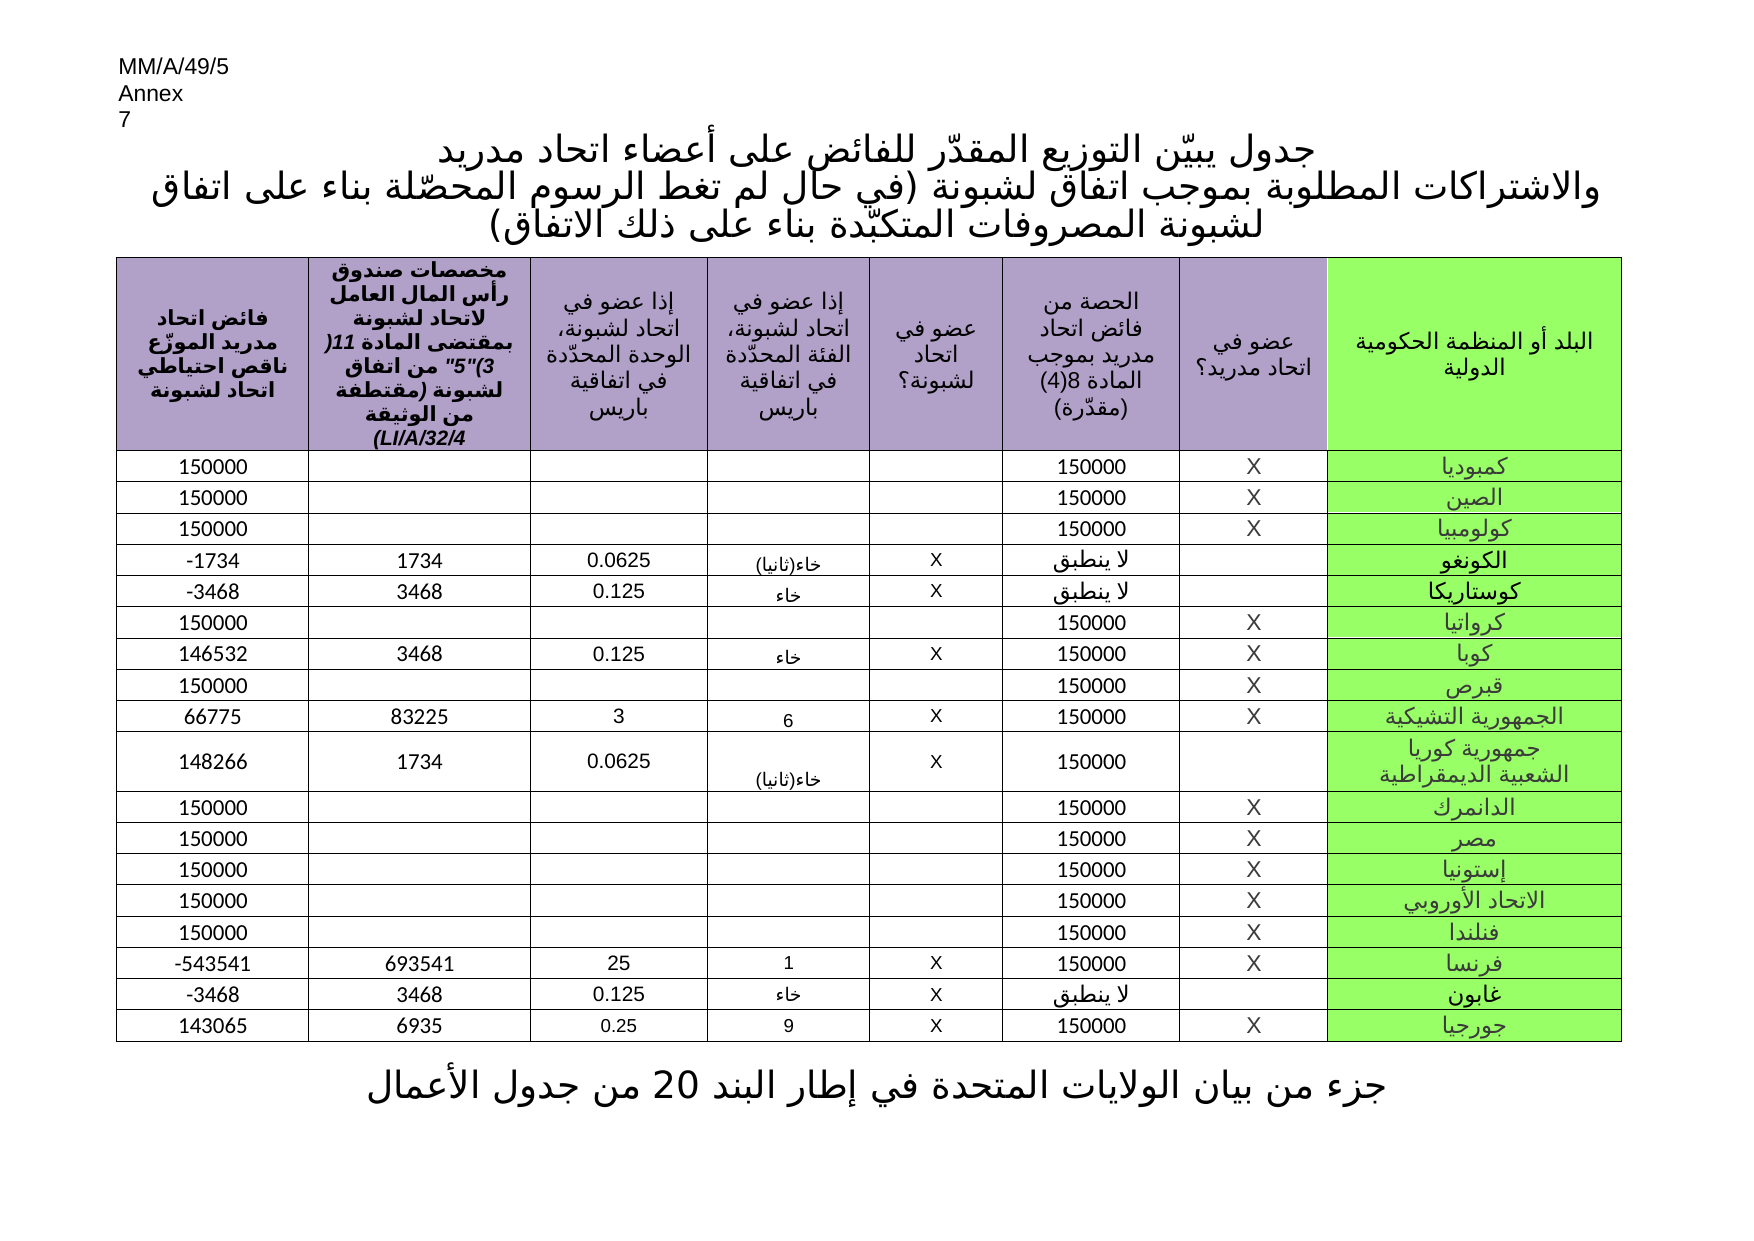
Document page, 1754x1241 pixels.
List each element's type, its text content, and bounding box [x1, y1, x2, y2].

table_cell 83225 [309, 701, 530, 731]
table_cell 150000 [117, 482, 308, 512]
table_cell الكونغو [1328, 545, 1621, 575]
table_cell 66775 [117, 701, 308, 731]
table_header عضو في اتحاد مدريد؟ [1180, 258, 1327, 450]
table_cell [870, 482, 1002, 512]
table_cell 150000 [1003, 948, 1179, 978]
table_cell [708, 514, 869, 544]
table_cell 6935 [309, 1010, 530, 1041]
table_cell 0.0625 [531, 732, 707, 791]
table_cell X [1180, 701, 1327, 731]
table_cell كوبا [1328, 639, 1621, 669]
table_cell جمهورية كوريا الشعبية الديمقراطية [1328, 732, 1621, 791]
table_cell [309, 885, 530, 916]
table_cell 150000 [1003, 792, 1179, 822]
table_cell X [870, 948, 1002, 978]
table_cell X [1180, 792, 1327, 822]
table_cell 150000 [1003, 732, 1179, 791]
table_cell [531, 670, 707, 700]
table_cell [309, 823, 530, 853]
table_cell 150000 [117, 885, 308, 916]
table_cell 150000 [117, 917, 308, 947]
table_cell -1734 [117, 545, 308, 575]
table_cell لا ينطبق [1003, 576, 1179, 606]
table_cell [870, 607, 1002, 637]
table_cell 148266 [117, 732, 308, 791]
table_cell 1734 [309, 545, 530, 575]
table_cell 150000 [1003, 885, 1179, 916]
table_cell 3468 [309, 576, 530, 606]
table_cell 0.125 [531, 979, 707, 1009]
table_header فائض اتحاد مدريد الموزّع ناقص احتياطي اتحاد لشبونة [117, 258, 308, 450]
table_cell مصر [1328, 823, 1621, 853]
table_cell X [1180, 639, 1327, 669]
table_cell 150000 [1003, 854, 1179, 884]
table_cell [531, 482, 707, 512]
table_cell 0.0625 [531, 545, 707, 575]
table_cell 150000 [1003, 514, 1179, 544]
table_cell X [870, 545, 1002, 575]
table_cell [708, 670, 869, 700]
table_cell 150000 [1003, 1010, 1179, 1041]
table_cell X [870, 1010, 1002, 1041]
table_cell كوستاريكا [1328, 576, 1621, 606]
table_cell 9 [708, 1010, 869, 1041]
table_cell [708, 607, 869, 637]
table_cell -3468 [117, 979, 308, 1009]
table_cell [531, 451, 707, 481]
table_cell 150000 [117, 670, 308, 700]
table_cell [309, 792, 530, 822]
table_header إذا عضو في اتحاد لشبونة، الفئة المحدّدة في اتفاقية باريس [708, 258, 869, 450]
table_cell 3468 [309, 639, 530, 669]
table_cell 150000 [117, 823, 308, 853]
table_cell 0.125 [531, 639, 707, 669]
table_cell [870, 854, 1002, 884]
table_cell X [1180, 948, 1327, 978]
table_cell X [870, 979, 1002, 1009]
table_cell [708, 885, 869, 916]
table_cell 150000 [1003, 639, 1179, 669]
table_cell 25 [531, 948, 707, 978]
table_cell قبرص [1328, 670, 1621, 700]
table_cell X [1180, 514, 1327, 544]
table_cell 1734 [309, 732, 530, 791]
table_cell كمبوديا [1328, 451, 1621, 481]
table_cell [708, 792, 869, 822]
table_cell X [870, 576, 1002, 606]
table_cell غابون [1328, 979, 1621, 1009]
table_cell [708, 823, 869, 853]
table_cell الجمهورية التشيكية [1328, 701, 1621, 731]
table_cell [1180, 732, 1327, 791]
table_cell [708, 917, 869, 947]
table_cell 0.125 [531, 576, 707, 606]
table_cell خاء(ثانيا) [708, 545, 869, 575]
table_cell X [1180, 670, 1327, 700]
table_cell X [870, 639, 1002, 669]
table_cell 146532 [117, 639, 308, 669]
table_cell [309, 482, 530, 512]
table_cell جورجيا [1328, 1010, 1621, 1041]
table_cell [531, 514, 707, 544]
table_cell [1180, 545, 1327, 575]
table_cell 3468 [309, 979, 530, 1009]
table_cell [870, 823, 1002, 853]
table_cell X [1180, 917, 1327, 947]
table_cell X [1180, 823, 1327, 853]
table_header إذا عضو في اتحاد لشبونة، الوحدة المحدّدة في اتفاقية باريس [531, 258, 707, 450]
table_cell -543541 [117, 948, 308, 978]
table_cell [708, 482, 869, 512]
table_cell 150000 [117, 451, 308, 481]
table_cell 0.25 [531, 1010, 707, 1041]
table_cell 150000 [1003, 917, 1179, 947]
table_cell 150000 [1003, 823, 1179, 853]
table_cell خاء [708, 639, 869, 669]
table_cell فرنسا [1328, 948, 1621, 978]
table_cell 150000 [1003, 451, 1179, 481]
table_cell [309, 451, 530, 481]
table_cell 1 [708, 948, 869, 978]
table_cell [309, 854, 530, 884]
table_cell 150000 [1003, 670, 1179, 700]
table_cell [531, 607, 707, 637]
table_cell خاء [708, 979, 869, 1009]
table_cell [531, 917, 707, 947]
table_cell [531, 823, 707, 853]
table_cell X [1180, 607, 1327, 637]
table_cell إستونيا [1328, 854, 1621, 884]
table_cell 150000 [117, 607, 308, 637]
table_cell كرواتيا [1328, 607, 1621, 637]
table_cell 150000 [117, 854, 308, 884]
table_cell كولومبيا [1328, 514, 1621, 544]
table_cell الدانمرك [1328, 792, 1621, 822]
table_cell [870, 792, 1002, 822]
table_cell [309, 514, 530, 544]
table_cell [708, 451, 869, 481]
table_cell [870, 670, 1002, 700]
table_cell [1180, 979, 1327, 1009]
table_cell لا ينطبق [1003, 979, 1179, 1009]
table_cell [708, 854, 869, 884]
table_cell 150000 [1003, 701, 1179, 731]
table_cell 693541 [309, 948, 530, 978]
table_cell X [870, 732, 1002, 791]
table_cell الصين [1328, 482, 1621, 512]
table_cell [870, 885, 1002, 916]
table_cell 6 [708, 701, 869, 731]
table_cell فنلندا [1328, 917, 1621, 947]
table_cell 150000 [117, 514, 308, 544]
table_cell [531, 792, 707, 822]
table_cell X [1180, 854, 1327, 884]
table_cell 3 [531, 701, 707, 731]
table_cell X [1180, 885, 1327, 916]
table_cell الاتحاد الأوروبي [1328, 885, 1621, 916]
table_cell خاء [708, 576, 869, 606]
table_cell [531, 885, 707, 916]
table_cell 150000 [1003, 482, 1179, 512]
table_cell 150000 [117, 792, 308, 822]
table_header البلد أو المنظمة الحكومية الدولية [1328, 258, 1621, 450]
table_cell X [1180, 451, 1327, 481]
table_cell [309, 670, 530, 700]
table_cell خاء(ثانيا) [708, 732, 869, 791]
table_cell X [870, 701, 1002, 731]
table_cell لا ينطبق [1003, 545, 1179, 575]
table_cell [1180, 576, 1327, 606]
table_cell [309, 607, 530, 637]
table_cell [870, 917, 1002, 947]
table_cell [870, 451, 1002, 481]
table_header مخصصات صندوق رأس المال العامل لاتحاد لشبونة بمقتضى المادة 11(3)"5" من اتفاق لشبونة (مقتطفة من الوثيقة LI/A/32/4) [309, 258, 530, 450]
table_cell X [1180, 1010, 1327, 1041]
table_cell X [1180, 482, 1327, 512]
table_cell [531, 854, 707, 884]
table_cell 150000 [1003, 607, 1179, 637]
table_cell 143065 [117, 1010, 308, 1041]
table_header الحصة من فائض اتحاد مدريد بموجب المادة 8(4) (مقدّرة) [1003, 258, 1179, 450]
table_header عضو في اتحاد لشبونة؟ [870, 258, 1002, 450]
table_cell [309, 917, 530, 947]
table_cell [870, 514, 1002, 544]
table_cell -3468 [117, 576, 308, 606]
